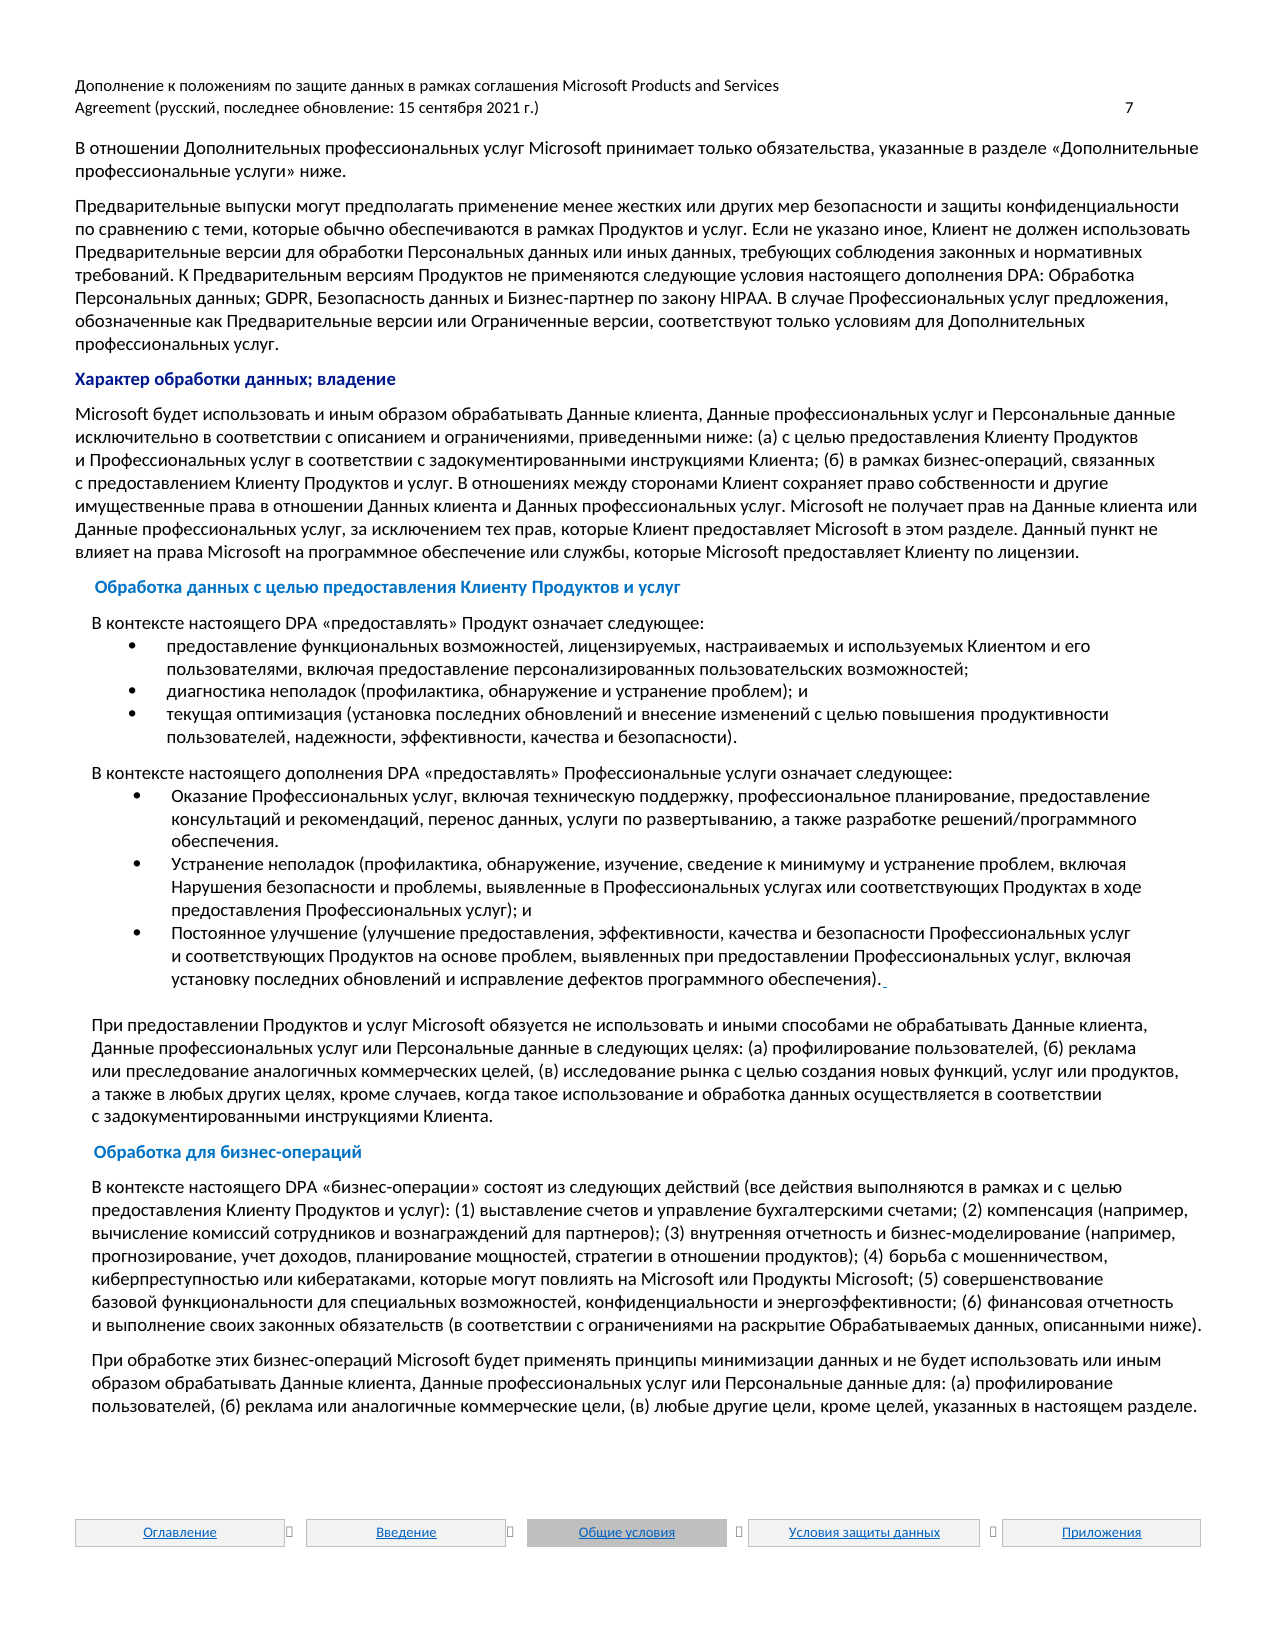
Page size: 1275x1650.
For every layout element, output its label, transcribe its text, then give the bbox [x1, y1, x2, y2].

list Оказание Профессиональных услуг, включая техническую поддержку, профессиональное планирование, предоставление консультаций и рекомендаций, перенос данных, услуги по развертыванию, а также разработке решений/программного обеспечения. [133, 784, 1200, 853]
list предоставление функциональных возможностей, лицензируемых, настраиваемых и используемых Клиентом и его пользователями, включая предоставление персонализированных пользовательских возможностей; [129, 634, 1200, 680]
list Обработка данных с целью предоставления Клиенту Продуктов и услуг [94, 576, 1200, 598]
list Предварительные выпуски могут предполагать применение менее жестких или других мер безопасности и защиты конфиденциальности по сравнению с теми, которые обычно обеспечиваются в рамках Продуктов и услуг. Если не указано иное, Клиент не должен использовать Предварительные версии для обработки Персональных данных или иных данных, требующих соблюдения законных и нормативных требований. К Предварительным версиям Продуктов не применяются следующие условия настоящего дополнения DPA: Обработка Персональных данных; GDPR, Безопасность данных и Бизнес-партнер по закону HIPAA. В случае Профессиональных услуг предложения, обозначенные как Предварительные версии или Ограниченные версии, соответствуют только условиям для Дополнительных профессиональных услуг. [75, 194, 1200, 355]
list В контексте настоящего DPA «предоставлять» Продукт означает следующее: [91, 611, 1200, 634]
list Постоянное улучшение (улучшение предоставления, эффективности, качества и безопасности Профессиональных услуг и соответствующих Продуктов на основе проблем, выявленных при предоставлении Профессиональных услуг, включая установку последних обновлений и исправление дефектов программного обеспечения). [133, 921, 1200, 990]
list В контексте настоящего DPA «бизнес-операции» состоят из следующих действий (все действия выполняются в рамках и с целью предоставления Клиенту Продуктов и услуг): (1) выставление счетов и управление бухгалтерскими счетами; (2) компенсация (например, вычисление комиссий сотрудников и вознаграждений для партнеров); (3) внутренняя отчетность и бизнес-моделирование (например, прогнозирование, учет доходов, планирование мощностей, стратегии в отношении продуктов); (4) борьба с мошенничеством, киберпреступностью или кибератаками, которые могут повлиять на Microsoft или Продукты Microsoft; (5) совершенствование базовой функциональности для специальных возможностей, конфиденциальности и энергоэффективности; (6) финансовая отчетность и выполнение своих законных обязательств (в соответствии с ограничениями на раскрытие Обрабатываемых данных, описанными ниже). [91, 1176, 1212, 1336]
list диагностика неполадок (профилактика, обнаружение и устранение проблем); и [129, 680, 1200, 703]
list При обработке этих бизнес-операций Microsoft будет применять принципы минимизации данных и не будет использовать или иным образом обрабатывать Данные клиента, Данные профессиональных услуг или Персональные данные для: (a) профилирование пользователей, (б) реклама или аналогичные коммерческие цели, (в) любые другие цели, кроме целей, указанных в настоящем разделе. [91, 1348, 1200, 1440]
list В контексте настоящего дополнения DPA «предоставлять» Профессиональные услуги означает следующее: [91, 761, 1200, 784]
list Устранение неполадок (профилактика, обнаружение, изучение, сведение к минимуму и устранение проблем, включая Нарушения безопасности и проблемы, выявленные в Профессиональных услугах или соответствующих Продуктах в ходе предоставления Профессиональных услуг); и [133, 853, 1200, 921]
list текущая оптимизация (установка последних обновлений и внесение изменений с целью повышения продуктивности пользователей, надежности, эффективности, качества и безопасности). [129, 703, 1200, 748]
subtitle Характер обработки данных; владение [75, 367, 1200, 390]
list В отношении Дополнительных профессиональных услуг Microsoft принимает только обязательства, указанные в разделе «Дополнительные профессиональные услуги» ниже. [75, 136, 1200, 182]
list Microsoft будет использовать и иным образом обрабатывать Данные клиента, Данные профессиональных услуг и Персональные данные исключительно в соответствии с описанием и ограничениями, приведенными ниже: (a) с целью предоставления Клиенту Продуктов и Профессиональных услуг в соответствии с задокументированными инструкциями Клиента; (б) в рамках бизнес-операций, связанных с предоставлением Клиенту Продуктов и услуг. В отношениях между сторонами Клиент сохраняет право собственности и другие имущественные права в отношении Данных клиента и Данных профессиональных услуг. Microsoft не получает прав на Данные клиента или Данные профессиональных услуг, за исключением тех прав, которые Клиент предоставляет Microsoft в этом разделе. Данный пункт не влияет на права Microsoft на программное обеспечение или службы, которые Microsoft предоставляет Клиенту по лицензии. [75, 403, 1200, 563]
list При предоставлении Продуктов и услуг Microsoft обязуется не использовать и иными способами не обрабатывать Данные клиента, Данные профессиональных услуг или Персональные данные в следующих целях: (a) профилирование пользователей, (б) реклама или преследование аналогичных коммерческих целей, (в) исследование рынка с целью создания новых функций, услуг или продуктов, а также в любых других целях, кроме случаев, когда такое использование и обработка данных осуществляется в соответствии с задокументированными инструкциями Клиента. [91, 1013, 1200, 1128]
list Обработка для бизнес-операций [94, 1140, 1200, 1163]
